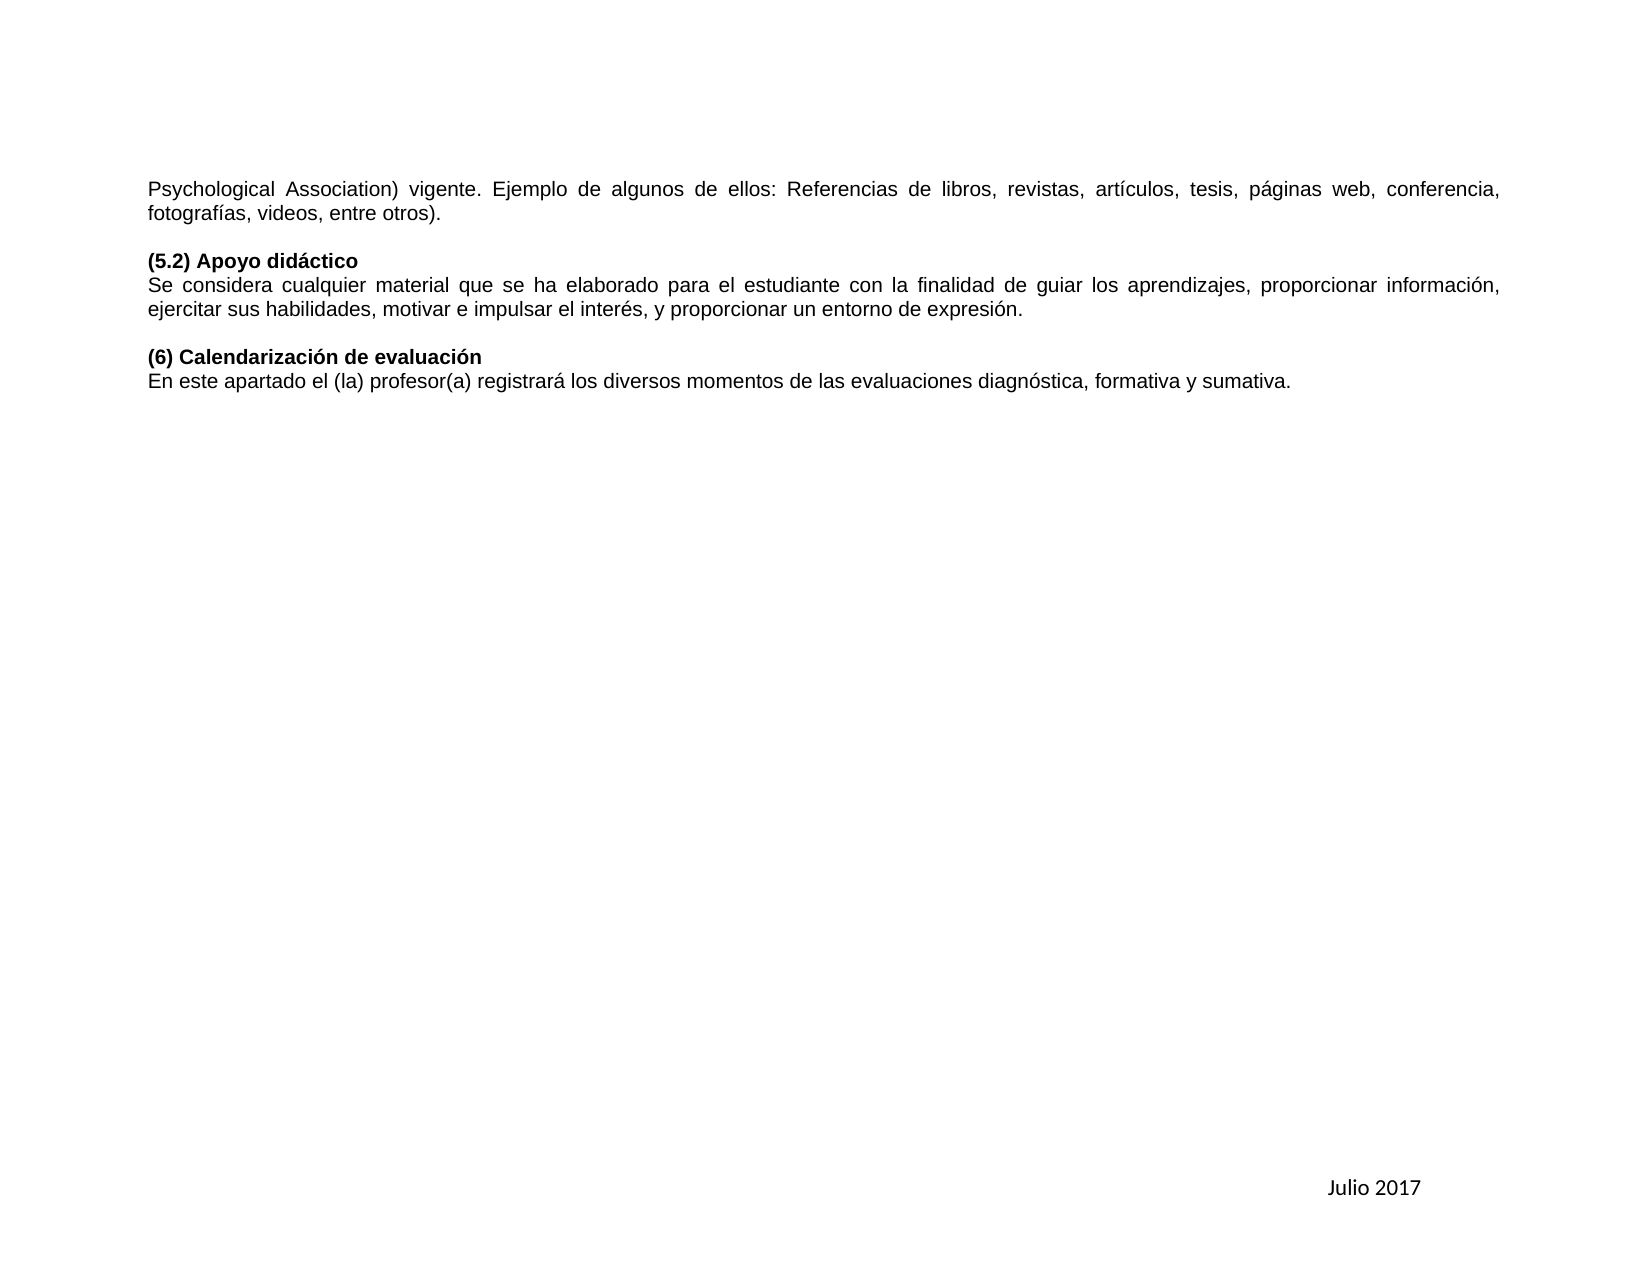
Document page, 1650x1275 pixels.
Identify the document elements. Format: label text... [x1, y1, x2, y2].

text Se considera cualquier material que se ha elaborado para el estudiante con la finalidad de guiar los aprendizajes, proporcionar información, ejercitar sus habilidades, motivar e impulsar el interés, y proporcionar un entorno de expresión. [148, 273, 1502, 321]
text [148, 177, 1502, 225]
text (5.2) Apoyo didáctico [148, 249, 1502, 273]
text En este apartado el (la) profesor(a) registrará los diversos momentos de las evaluaciones diagnóstica, formativa y sumativa. [148, 369, 1502, 393]
text (6) Calendarización de evaluación [148, 345, 1502, 369]
